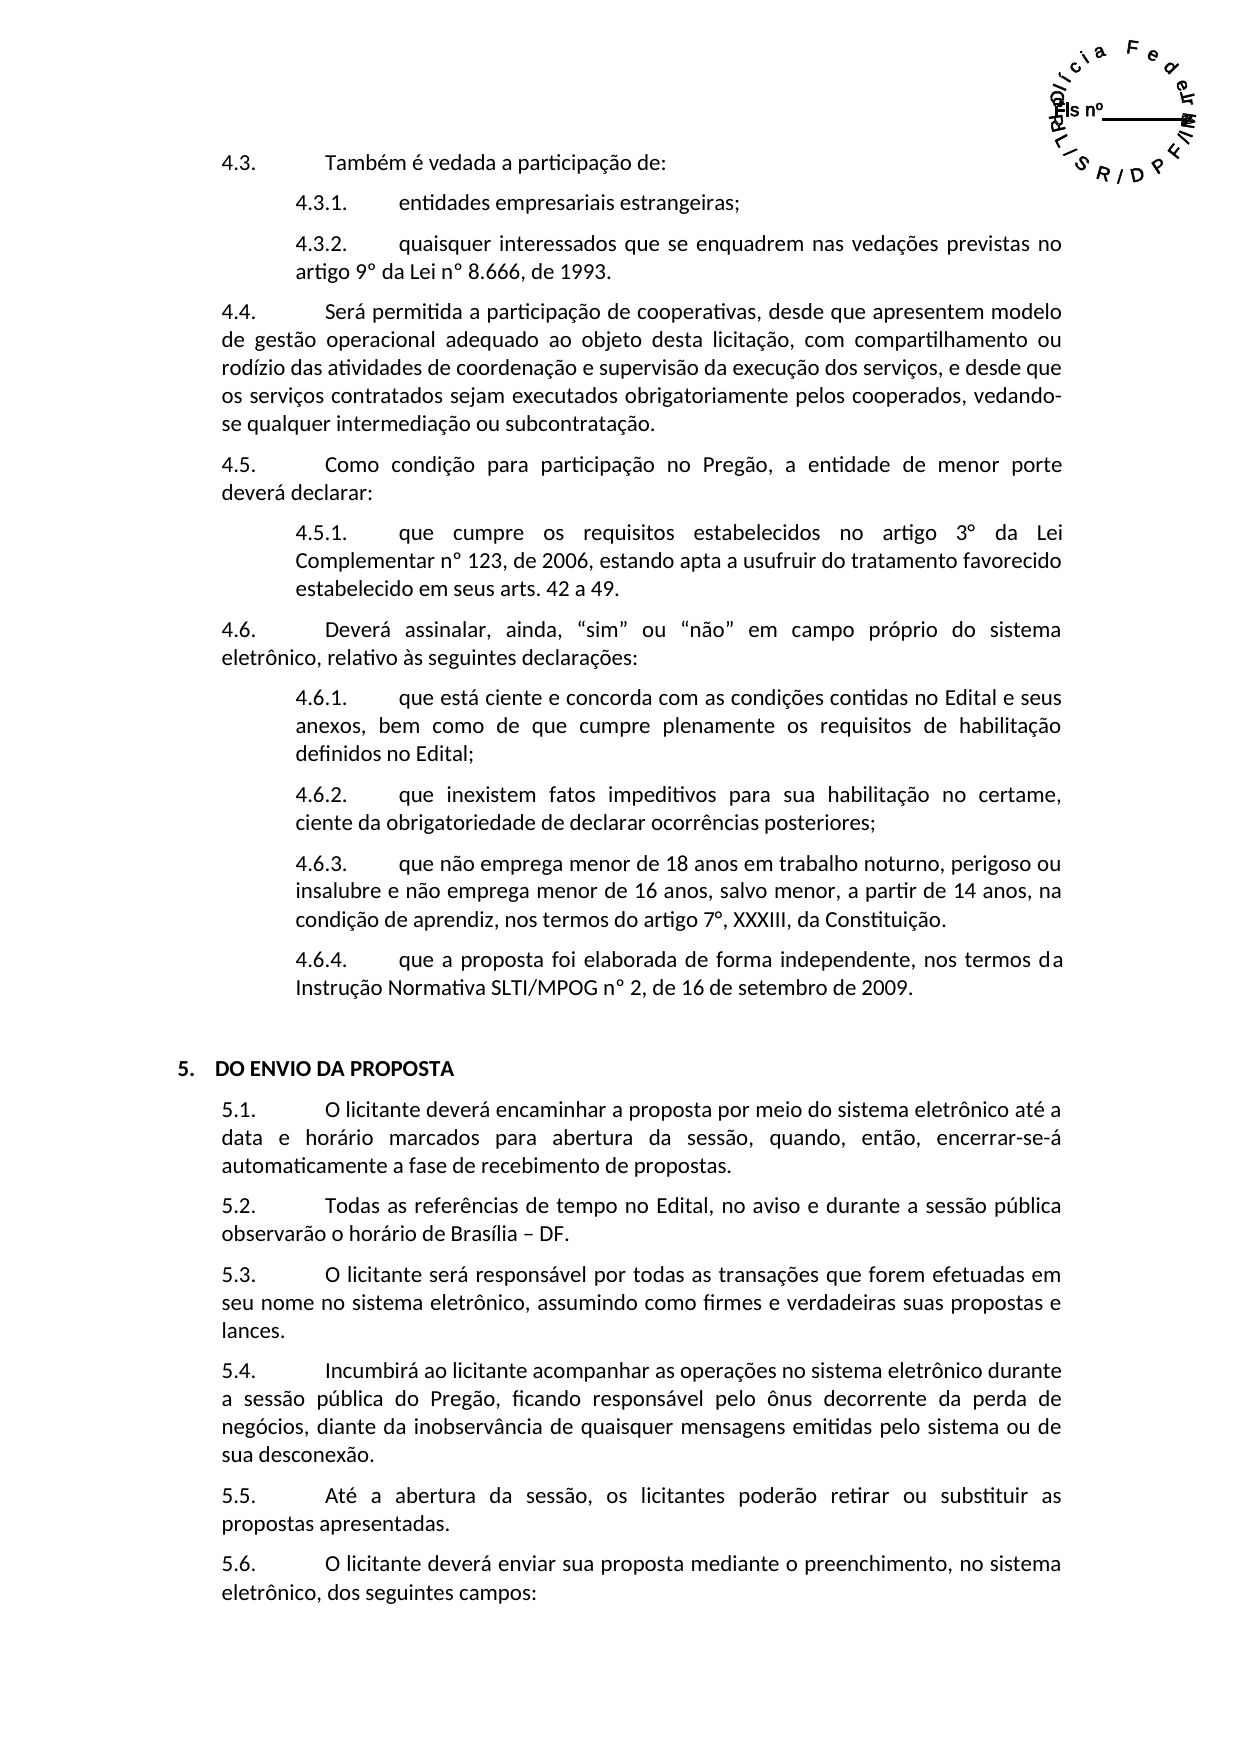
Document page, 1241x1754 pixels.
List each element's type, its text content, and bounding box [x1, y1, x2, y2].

list Também é vedada a participação de: [221, 148, 1063, 176]
list entidades empresariais estrangeiras; [295, 188, 1063, 216]
list O licitante deverá encaminhar a proposta por meio do sistema eletrônico até a data e horário marcados para abertura da sessão, quando, então, encerrar-se-á automaticamente a fase de recebimento de propostas. [221, 1095, 1063, 1179]
list que inexistem fatos impeditivos para sua habilitação no certame, ciente da obrigatoriedade de declarar ocorrências posteriores; [295, 780, 1063, 836]
list Todas as referências de tempo no Edital, no aviso e durante a sessão pública observarão o horário de Brasília – DF. [221, 1191, 1063, 1247]
list quaisquer interessados que se enquadrem nas vedações previstas no artigo 9º da Lei nº 8.666, de 1993. [295, 229, 1063, 285]
list que está ciente e concorda com as condições contidas no Edital e seus anexos, bem como de que cumpre plenamente os requisitos de habilitação definidos no Edital; [295, 683, 1063, 768]
list O licitante será responsável por todas as transações que forem efetuadas em seu nome no sistema eletrônico, assumindo como firmes e verdadeiras suas propostas e lances. [221, 1260, 1063, 1344]
list Deverá assinalar, ainda, “sim” ou “não” em campo próprio do sistema eletrônico, relativo às seguintes declarações: [221, 615, 1063, 671]
list Até a abertura da sessão, os licitantes poderão retirar ou substituir as propostas apresentadas. [221, 1481, 1063, 1537]
list Incumbirá ao licitante acompanhar as operações no sistema eletrônico durante a sessão pública do Pregão, ficando responsável pelo ônus decorrente da perda de negócios, diante da inobservância de quaisquer mensagens emitidas pelo sistema ou de sua desconexão. [221, 1356, 1063, 1468]
list que a proposta foi elaborada de forma independente, nos termos da Instrução Normativa SLTI/MPOG nº 2, de 16 de setembro de 2009. [295, 945, 1063, 1001]
list que não emprega menor de 18 anos em trabalho noturno, perigoso ou insalubre e não emprega menor de 16 anos, salvo menor, a partir de 14 anos, na condição de aprendiz, nos termos do artigo 7°, XXXIII, da Constituição. [295, 849, 1063, 933]
list Será permitida a participação de cooperativas, desde que apresentem modelo de gestão operacional adequado ao objeto desta licitação, com compartilhamento ou rodízio das atividades de coordenação e supervisão da execução dos serviços, e desde que os serviços contratados sejam executados obrigatoriamente pelos cooperados, vedando-se qualquer intermediação ou subcontratação. [221, 297, 1063, 437]
list O licitante deverá enviar sua proposta mediante o preenchimento, no sistema eletrônico, dos seguintes campos: [221, 1549, 1063, 1606]
list DO ENVIO DA PROPOSTA [177, 1054, 1065, 1082]
list que cumpre os requisitos estabelecidos no artigo 3° da Lei Complementar nº 123, de 2006, estando apta a usufruir do tratamento favorecido estabelecido em seus arts. 49. [295, 518, 1063, 602]
list Como condição para participação no Pregão, a entidade de menor porte deverá declarar: [221, 450, 1063, 506]
